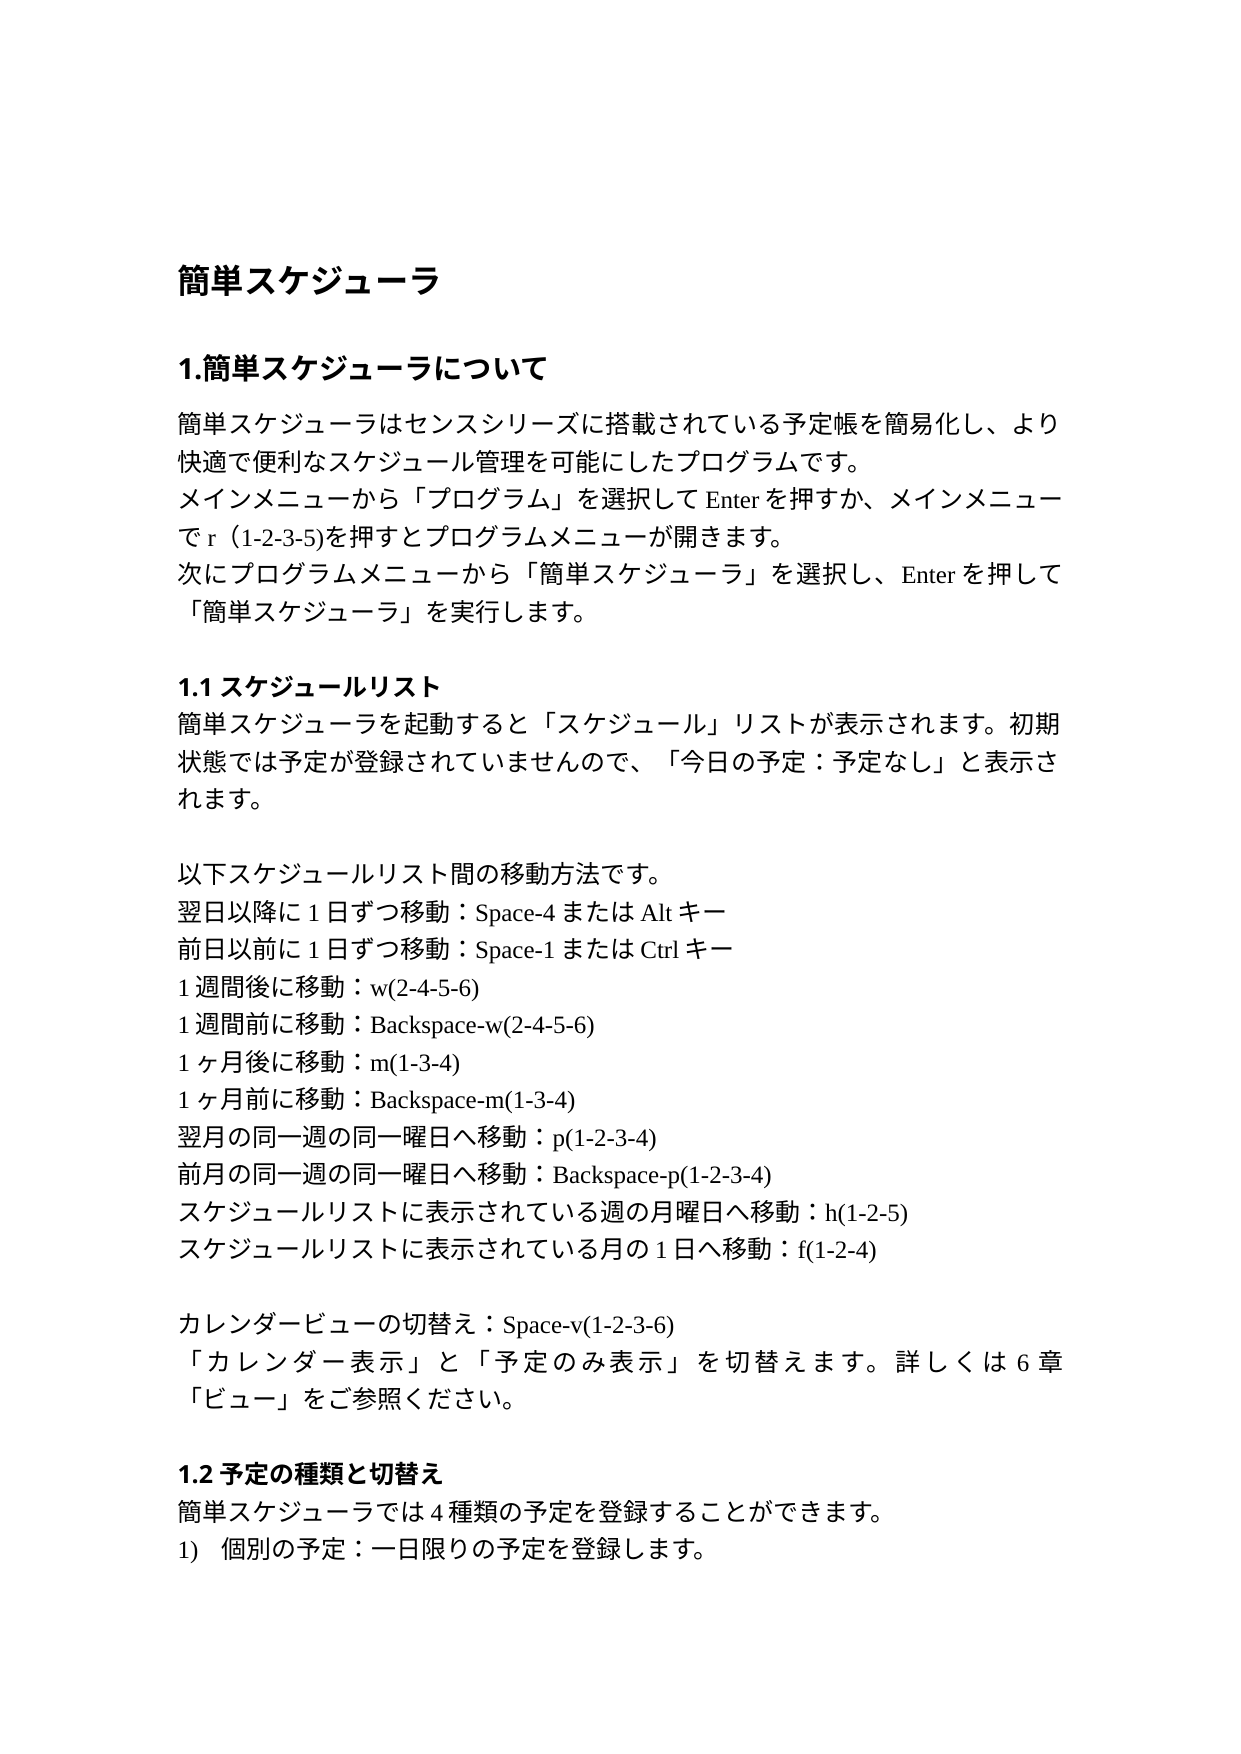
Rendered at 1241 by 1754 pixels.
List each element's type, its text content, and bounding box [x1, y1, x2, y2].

text 「カレンダー表示」と「予定のみ表示」を切替えます。詳しくは6章「ビュー」をご参照ください。 [177, 1342, 1063, 1417]
text 翌日以降に1日ずつ移動：Space-4またはAltキー [177, 892, 1063, 929]
text 1ヶ月前に移動：Backspace-m(1-3-4) [177, 1079, 1063, 1117]
subtitle 1.簡単スケジューラについて [177, 329, 1063, 404]
text 以下スケジュールリスト間の移動方法です。 [177, 854, 1063, 892]
text スケジュールリストに表示されている週の月曜日へ移動：h(1-2-5) [177, 1192, 1063, 1229]
subtitle 1.1 スケジュールリスト [177, 667, 1063, 704]
list 個別の予定：一日限りの予定を登録します。 [177, 1529, 1063, 1567]
text 前日以前に1日ずつ移動：Space-1またはCtrlキー [177, 929, 1063, 967]
text カレンダービューの切替え：Space-v(1-2-3-6) [177, 1304, 1063, 1342]
text メインメニューから「プログラム」を選択してEnterを押すか、メインメニューでr（1-2-3-5)を押すとプログラムメニューが開きます。 [177, 479, 1063, 554]
text 1週間前に移動：Backspace-w(2-4-5-6) [177, 1004, 1063, 1042]
text 簡単スケジューラでは4種類の予定を登録することができます。 [177, 1492, 1063, 1529]
text 前月の同一週の同一曜日へ移動：Backspace-p(1-2-3-4) [177, 1154, 1063, 1192]
text スケジュールリストに表示されている月の1日へ移動：f(1-2-4) [177, 1229, 1063, 1267]
subtitle 1.2 予定の種類と切替え [177, 1454, 1063, 1492]
text 1ヶ月後に移動：m(1-3-4) [177, 1042, 1063, 1079]
text 簡単スケジューラはセンスシリーズに搭載されている予定帳を簡易化し、より快適で便利なスケジュール管理を可能にしたプログラムです。 [177, 404, 1063, 479]
text 簡単スケジューラを起動すると「スケジュール」リストが表示されます。初期状態では予定が登録されていませんので、「今日の予定：予定なし」と表示されます。 [177, 704, 1063, 817]
text 1週間後に移動：w(2-4-5-6) [177, 967, 1063, 1004]
title 簡単スケジューラ [177, 242, 1063, 317]
text 次にプログラムメニューから「簡単スケジューラ」を選択し、Enterを押して「簡単スケジューラ」を実行します。 [177, 554, 1063, 629]
text 翌月の同一週の同一曜日へ移動：p(1-2-3-4) [177, 1117, 1063, 1154]
